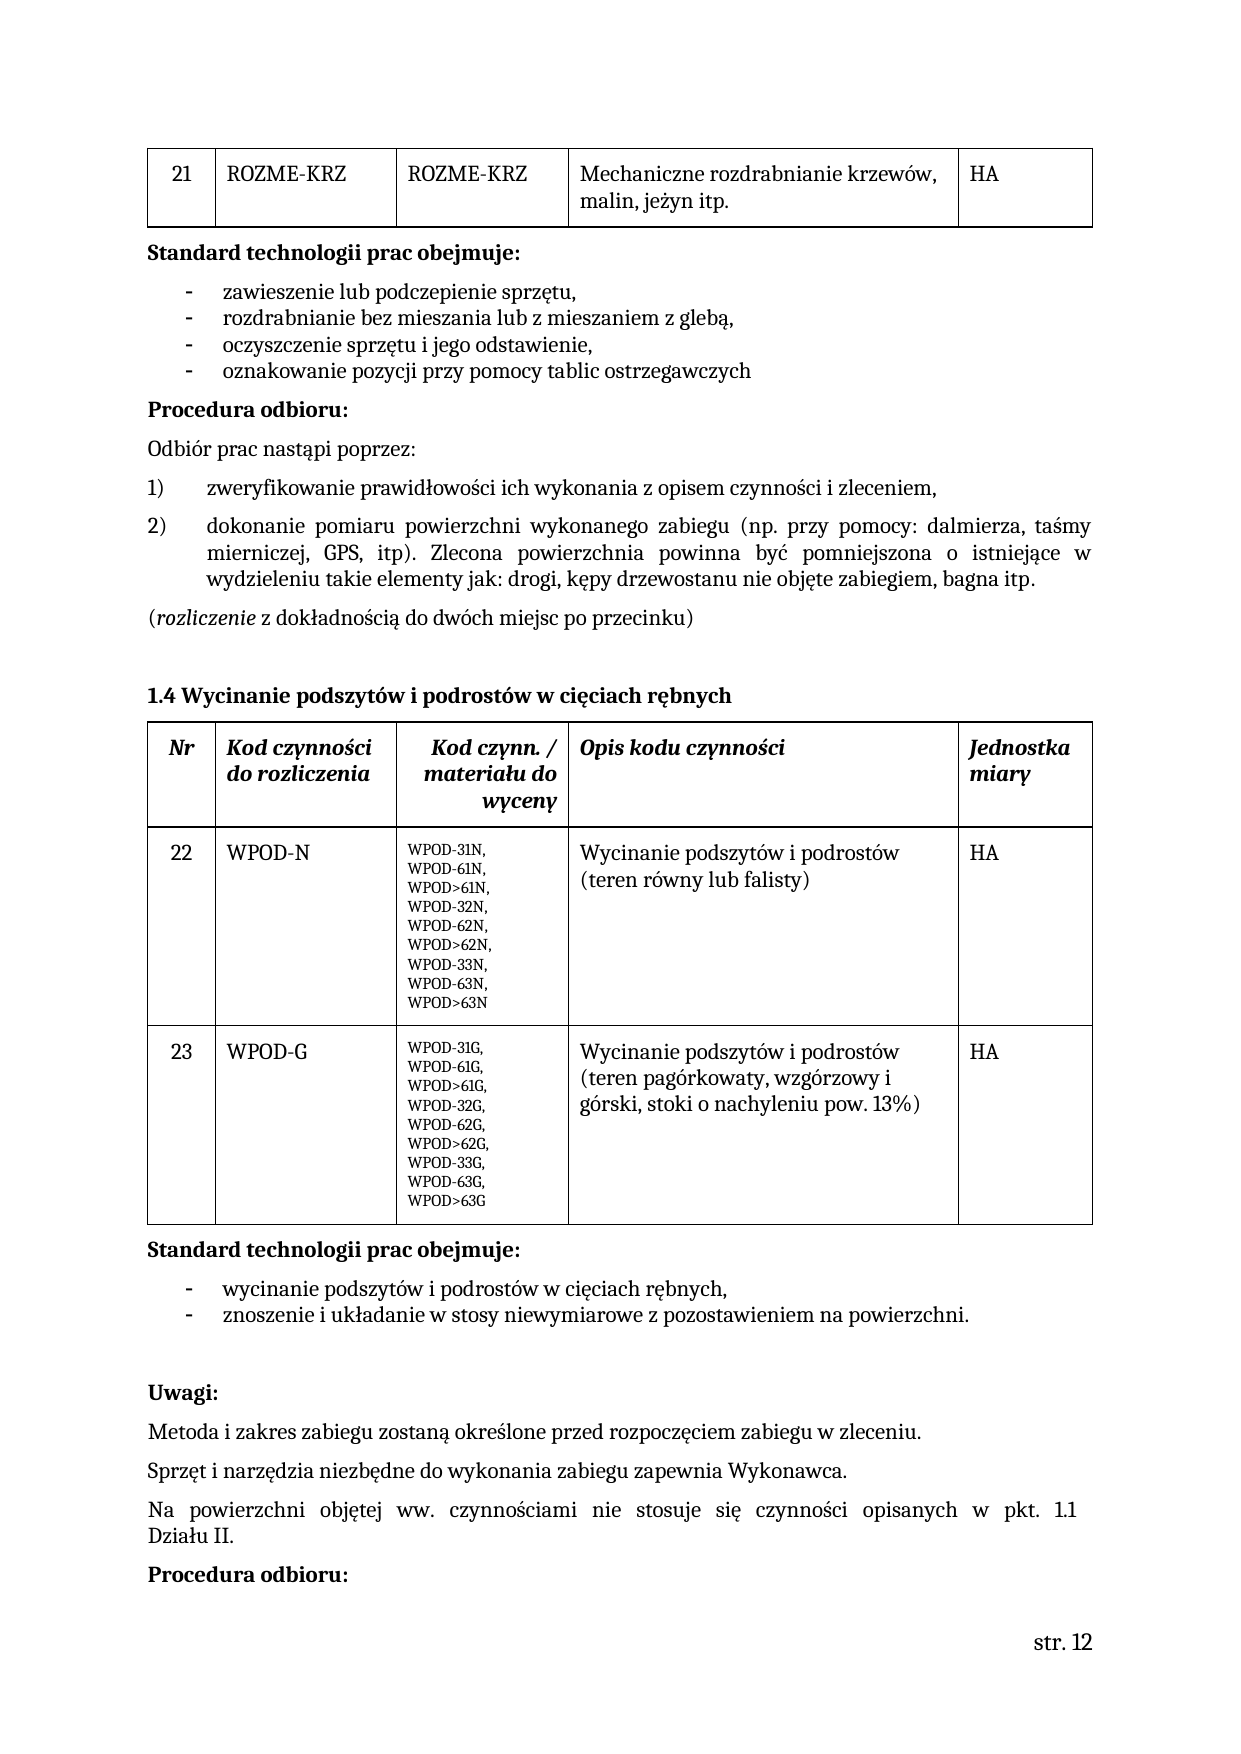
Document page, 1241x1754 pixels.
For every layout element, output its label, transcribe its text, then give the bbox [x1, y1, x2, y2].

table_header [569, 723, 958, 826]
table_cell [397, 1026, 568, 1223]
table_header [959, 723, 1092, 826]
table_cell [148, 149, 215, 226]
text Procedura odbioru: [148, 1562, 1093, 1588]
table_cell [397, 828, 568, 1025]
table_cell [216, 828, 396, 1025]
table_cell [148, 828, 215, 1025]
text Procedura odbioru: [148, 397, 1093, 423]
list zawieszenie lub podczepienie sprzętu, [185, 279, 1093, 305]
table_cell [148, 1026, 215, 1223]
list oczyszczenie sprzętu i jego odstawienie, [185, 331, 1093, 358]
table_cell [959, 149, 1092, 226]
text Standard technologii prac obejmuje: [148, 240, 1093, 266]
text Sprzęt i narzędzia niezbędne do wykonania zabiegu zapewnia Wykonawca. [148, 1458, 1093, 1484]
text Metoda i zakres zabiegu zostaną określone przed rozpoczęciem zabiegu w zleceniu. [148, 1419, 1093, 1445]
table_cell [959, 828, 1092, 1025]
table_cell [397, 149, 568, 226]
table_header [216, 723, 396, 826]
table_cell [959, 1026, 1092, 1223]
list oznakowanie pozycji przy pomocy tablic ostrzegawczych [185, 358, 1093, 384]
text 2) dokonanie pomiaru powierzchni wykonanego zabiegu (np. przy pomocy: dalmierza, taśmy mierniczej, GPS, itp). Zlecona powierzchnia powinna być pomniejszona o istniejące w wydzieleniu takie elementy jak: drogi, kępy drzewostanu nie objęte zabiegiem, bagna itp. [148, 513, 1093, 592]
list znoszenie i układanie w stosy niewymiarowe z pozostawieniem na powierzchni. [185, 1302, 1093, 1329]
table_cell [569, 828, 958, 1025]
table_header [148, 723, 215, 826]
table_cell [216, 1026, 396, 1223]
list rozdrabnianie bez mieszania lub z mieszaniem z glebą, [185, 305, 1093, 331]
text 1.4 Wycinanie podszytów i podrostów w cięciach rębnych [148, 682, 1093, 709]
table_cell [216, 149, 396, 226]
text Na powierzchni objętej ww. czynnościami nie stosuje się czynności opisanych w pkt. 1.1 Działu II. [148, 1497, 1093, 1549]
text Uwagi: [148, 1380, 1093, 1406]
text 1) zweryfikowanie prawidłowości ich wykonania z opisem czynności i zleceniem, [148, 474, 1093, 501]
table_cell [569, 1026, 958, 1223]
text Standard technologii prac obejmuje: [148, 1237, 1093, 1263]
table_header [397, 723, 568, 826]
text Odbiór prac nastąpi poprzez: [148, 436, 1093, 462]
list wycinanie podszytów i podrostów w cięciach rębnych, [185, 1276, 1093, 1302]
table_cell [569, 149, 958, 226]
text (rozliczenie z dokładnością do dwóch miejsc po przecinku) [148, 605, 1093, 631]
